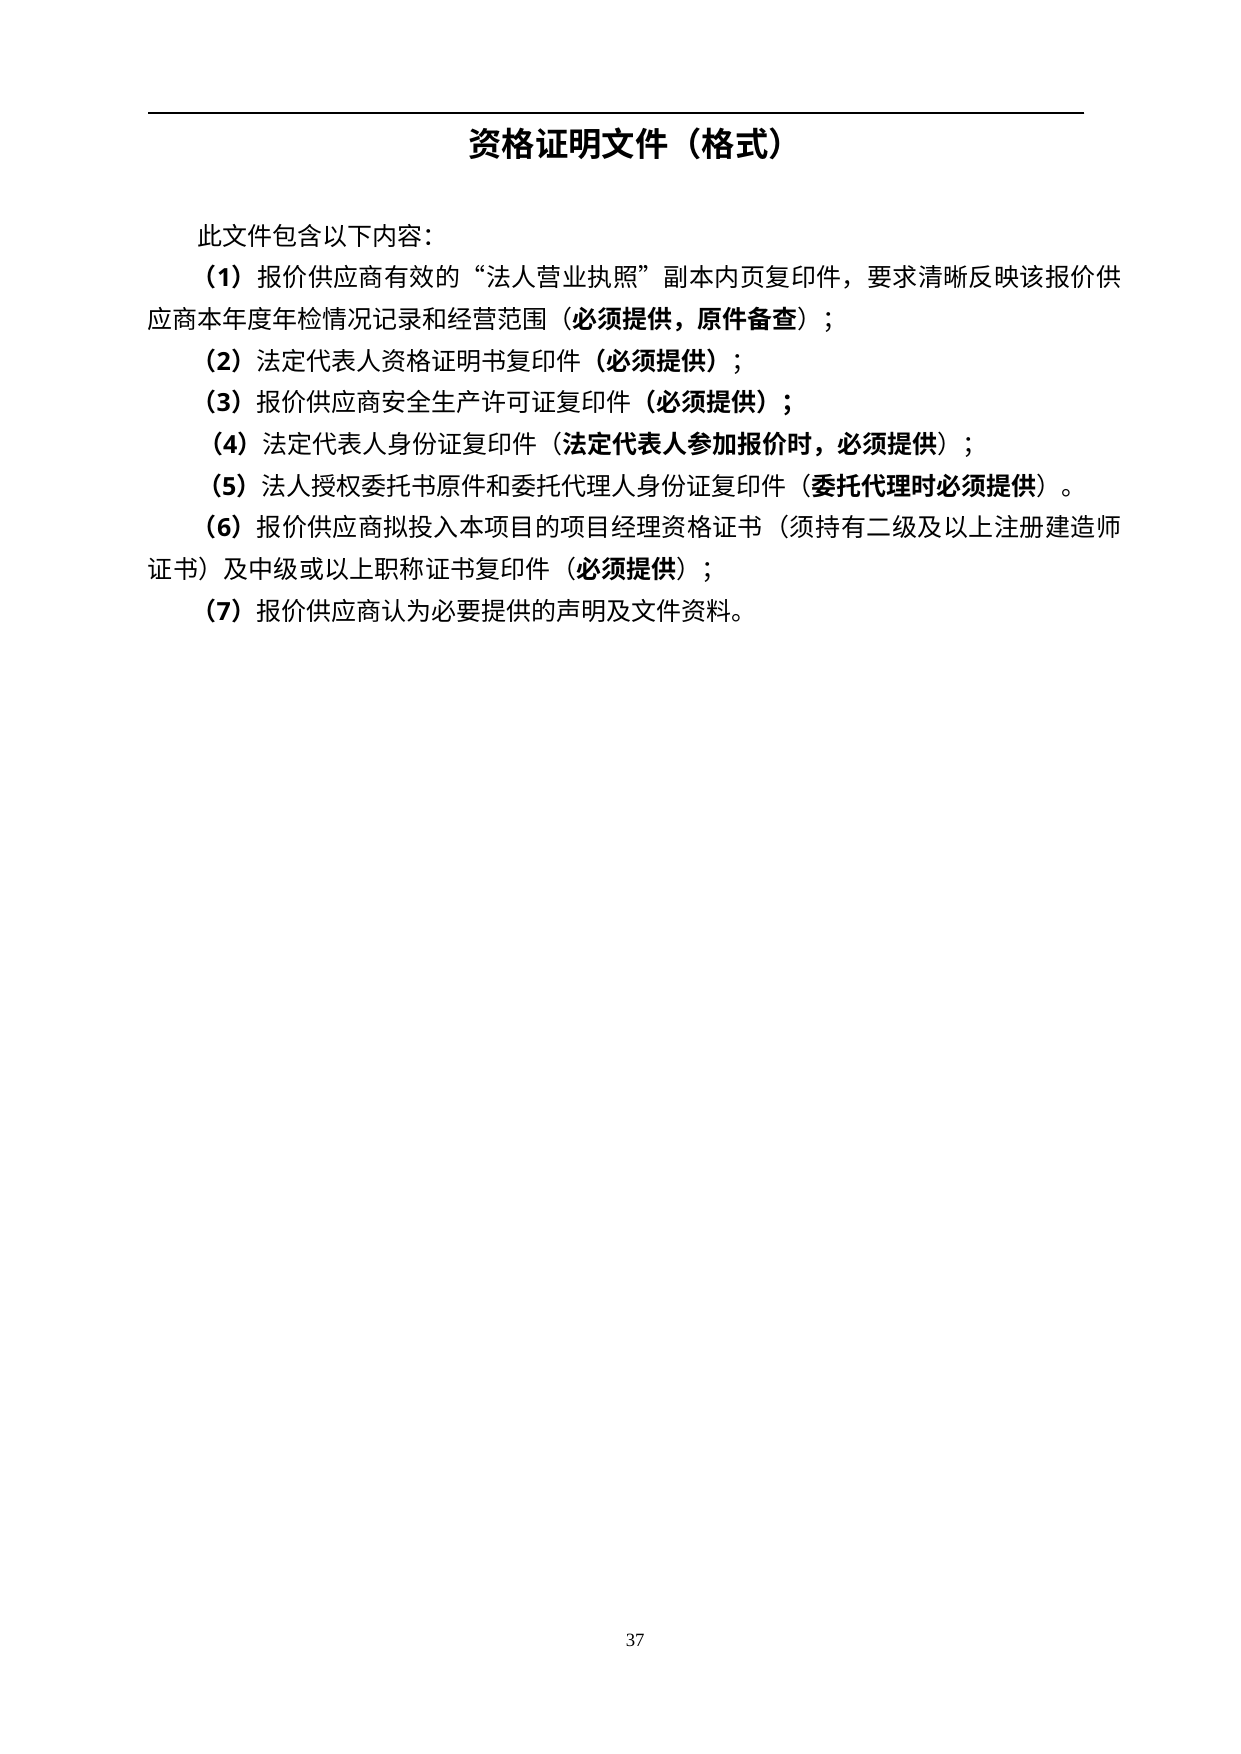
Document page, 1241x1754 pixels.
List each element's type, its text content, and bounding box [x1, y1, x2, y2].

text （1）报价供应商有效的“法人营业执照”副本内页复印件，要求清晰反映该报价供应商本年度年检情况记录和经营范围（必须提供，原件备查）； [148, 253, 1122, 337]
text （4）法定代表人身份证复印件（法定代表人参加报价时，必须提供）； [148, 420, 1122, 462]
text （3）报价供应商安全生产许可证复印件（必须提供）； [148, 378, 1122, 420]
text （5）法人授权委托书原件和委托代理人身份证复印件（委托代理时必须提供）。 [148, 462, 1122, 503]
text 此文件包含以下内容： [148, 212, 1122, 253]
text 资格证明文件（格式） [148, 118, 1122, 166]
text （2）法定代表人资格证明书复印件（必须提供）； [148, 337, 1122, 378]
text （6）报价供应商拟投入本项目的项目经理资格证书（须持有二级及以上注册建造师证书）及中级或以上职称证书复印件（必须提供）； [148, 503, 1122, 587]
text （7）报价供应商认为必要提供的声明及文件资料。 [148, 587, 1122, 628]
